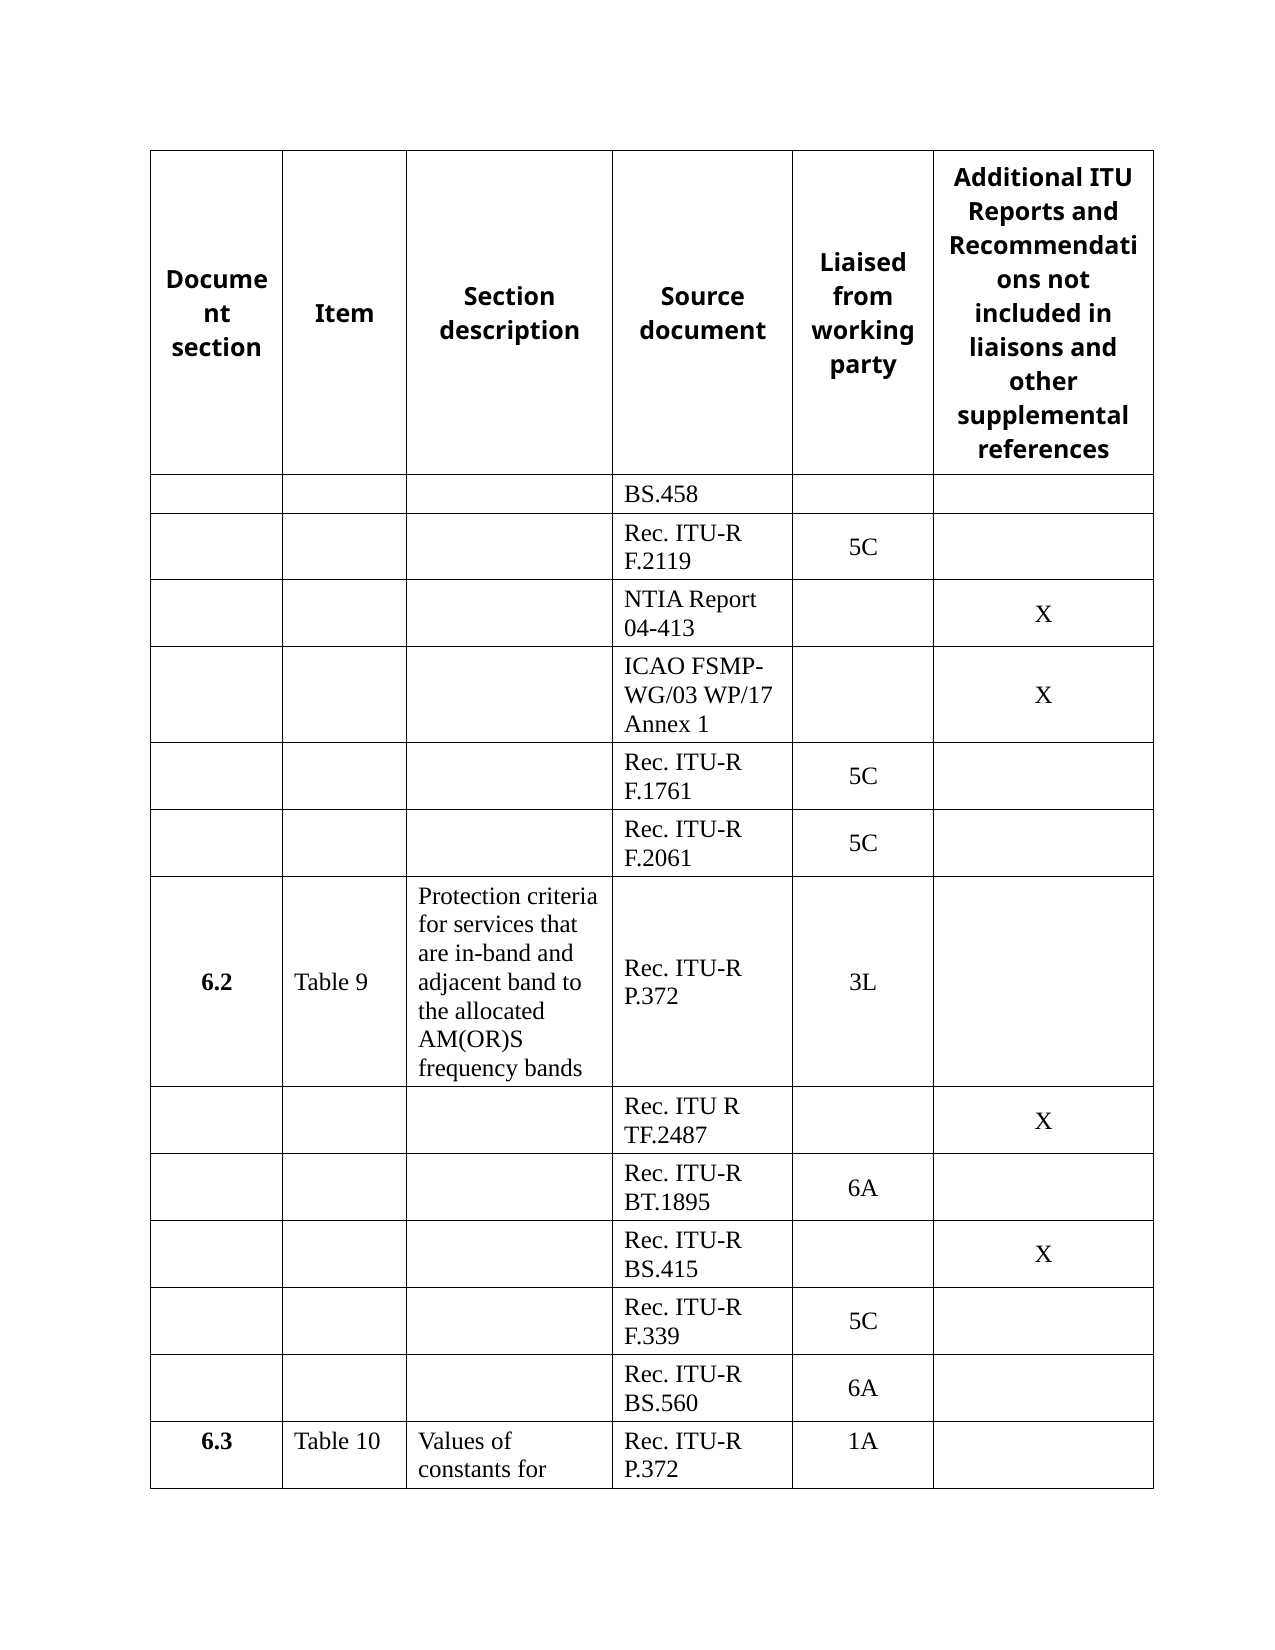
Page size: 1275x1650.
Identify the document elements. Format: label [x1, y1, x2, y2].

table_cell [793, 1221, 933, 1287]
table_cell [934, 810, 1153, 876]
table_cell [407, 1087, 612, 1153]
table_header [934, 151, 1153, 474]
table_cell [283, 1087, 406, 1153]
table_cell [283, 1422, 406, 1487]
table_header [407, 151, 612, 474]
table_cell [283, 475, 406, 512]
table_cell [793, 514, 933, 579]
table_cell [934, 743, 1153, 809]
table_cell [407, 810, 612, 876]
table_cell [793, 1087, 933, 1153]
table_cell [934, 580, 1153, 646]
table_cell [613, 580, 792, 646]
table_cell [151, 514, 282, 579]
table_cell [283, 1221, 406, 1287]
table_cell [151, 810, 282, 876]
table_cell [151, 1422, 282, 1487]
table_cell [613, 1355, 792, 1421]
table_cell [407, 743, 612, 809]
table_cell [613, 877, 792, 1086]
table_cell [151, 647, 282, 742]
table_cell [793, 810, 933, 876]
table_header [613, 151, 792, 474]
table_cell [934, 877, 1153, 1086]
table_cell [934, 1154, 1153, 1220]
table_cell [151, 743, 282, 809]
table_cell [793, 1355, 933, 1421]
table_cell [151, 877, 282, 1086]
table_header [151, 151, 282, 474]
table_cell [613, 1087, 792, 1153]
table_cell [613, 743, 792, 809]
table_cell [151, 1154, 282, 1220]
table_cell [793, 743, 933, 809]
table_cell [283, 647, 406, 742]
table_cell [407, 1355, 612, 1421]
table_cell [613, 1288, 792, 1354]
table_cell [793, 1422, 933, 1487]
table_cell [934, 1288, 1153, 1354]
table_cell [407, 580, 612, 646]
table_cell [151, 1087, 282, 1153]
table_cell [151, 475, 282, 512]
table_cell [407, 647, 612, 742]
table_cell [407, 514, 612, 579]
table_cell [407, 1288, 612, 1354]
table_cell [283, 1355, 406, 1421]
table_cell [151, 1288, 282, 1354]
table_cell [934, 1422, 1153, 1487]
table_cell [934, 475, 1153, 512]
table_header [283, 151, 406, 474]
table_cell [407, 475, 612, 512]
table_cell [151, 1221, 282, 1287]
table_cell [934, 1221, 1153, 1287]
table_cell [283, 877, 406, 1086]
table_cell [283, 580, 406, 646]
table_cell [793, 1288, 933, 1354]
table_cell [613, 1221, 792, 1287]
table_cell [613, 514, 792, 579]
table_cell [407, 877, 612, 1086]
table_cell [793, 580, 933, 646]
table_cell [407, 1422, 612, 1487]
table_cell [283, 1154, 406, 1220]
table_cell [613, 475, 792, 512]
table_cell [793, 877, 933, 1086]
table_cell [407, 1221, 612, 1287]
table_cell [283, 514, 406, 579]
table_cell [613, 1154, 792, 1220]
table_cell [934, 1087, 1153, 1153]
table_cell [934, 647, 1153, 742]
table_cell [613, 810, 792, 876]
table_cell [793, 475, 933, 512]
table_cell [283, 1288, 406, 1354]
table_cell [613, 1422, 792, 1487]
table_cell [283, 743, 406, 809]
table_header [793, 151, 933, 474]
table_cell [283, 810, 406, 876]
table_cell [613, 647, 792, 742]
table_cell [934, 514, 1153, 579]
table_cell [934, 1355, 1153, 1421]
table_cell [407, 1154, 612, 1220]
table_cell [151, 580, 282, 646]
table_cell [151, 1355, 282, 1421]
table_cell [793, 647, 933, 742]
table_cell [793, 1154, 933, 1220]
